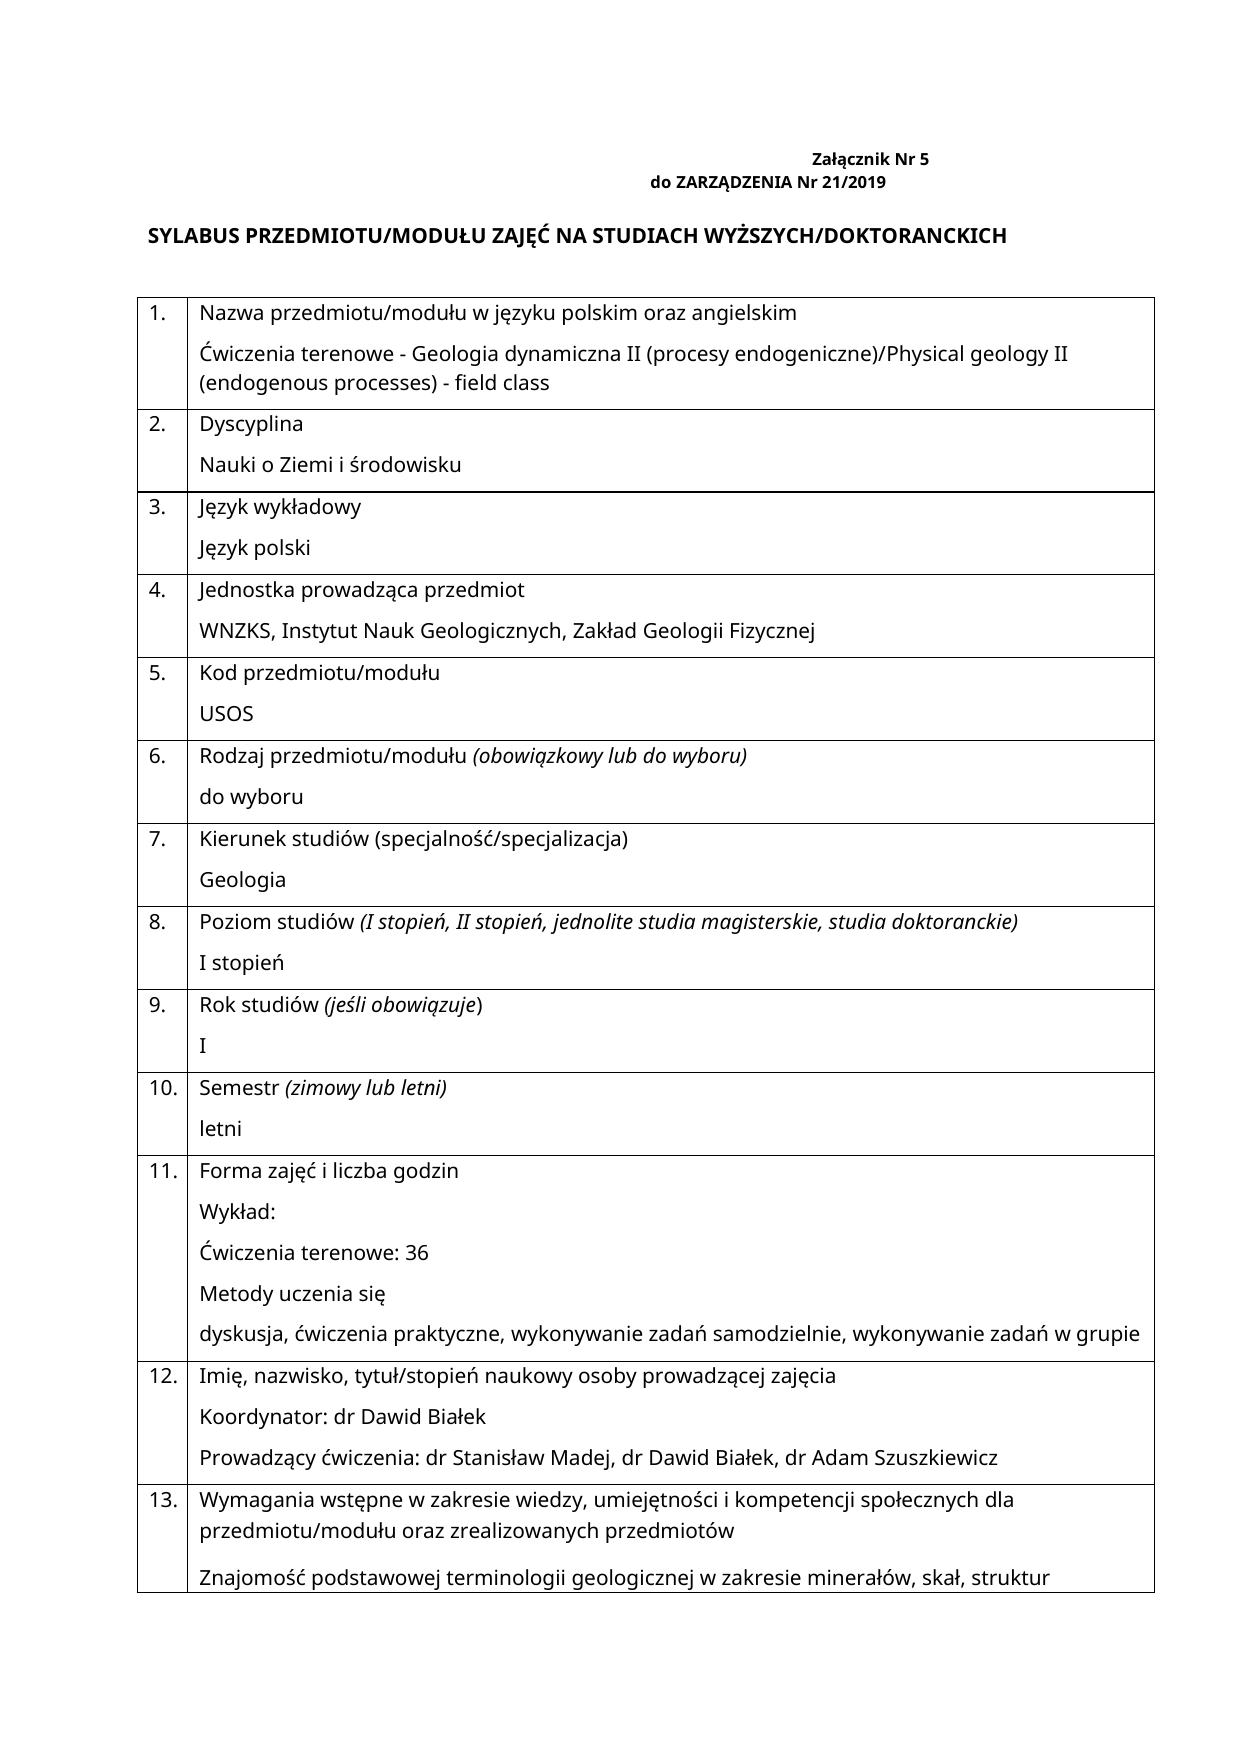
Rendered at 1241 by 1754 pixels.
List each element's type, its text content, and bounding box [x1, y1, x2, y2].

table_cell [138, 410, 187, 491]
table_cell Język wykładowy Język polski [188, 493, 1154, 574]
table_cell Rok studiów (jeśli obowiązuje) I [188, 990, 1154, 1072]
table_cell Dyscyplina Nauki o Ziemi i środowisku [188, 410, 1154, 491]
table_cell [138, 907, 187, 989]
table_header Nazwa przedmiotu/modułu w języku polskim oraz angielskim Ćwiczenia terenowe - Geologia dynamiczna II (procesy endogeniczne)/Physical geology II (endogenous processes) - field class [188, 298, 1154, 408]
table_header [138, 298, 187, 408]
table_cell Forma zajęć i liczba godzin Wykład: Ćwiczenia terenowe: 36 Metody uczenia się dyskusja, ćwiczenia praktyczne, wykonywanie zadań samodzielnie, wykonywanie zadań w grupie [188, 1156, 1154, 1361]
table_cell [138, 1073, 187, 1155]
table_cell Semestr (zimowy lub letni) letni [188, 1073, 1154, 1155]
table_cell Imię, nazwisko, tytuł/stopień naukowy osoby prowadzącej zajęcia Koordynator: dr Dawid Białek Prowadzący ćwiczenia: dr Stanisław Madej, dr Dawid Białek, dr Adam Szuszkiewicz [188, 1362, 1154, 1484]
table_cell Jednostka prowadząca przedmiot WNZKS, Instytut Nauk Geologicznych, Zakład Geologii Fizycznej [188, 575, 1154, 657]
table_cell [188, 1485, 1154, 1592]
table_cell Poziom studiów (I stopień, II stopień, jednolite studia magisterskie, studia doktoranckie) I stopień [188, 907, 1154, 989]
table_cell [138, 658, 187, 740]
table_cell [138, 741, 187, 823]
text SYLABUS PRZEDMIOTU/MODUŁU ZAJĘĆ NA STUDIACH WYŻSZYCH/DOKTORANCKICH [148, 221, 1093, 250]
text do ZARZĄDZENIA Nr 21/2019 [148, 170, 1093, 193]
table_cell [138, 990, 187, 1072]
table_cell [138, 493, 187, 574]
table_cell [138, 1485, 187, 1592]
table_cell Rodzaj przedmiotu/modułu (obowiązkowy lub do wyboru) do wyboru [188, 741, 1154, 823]
table_cell [138, 1362, 187, 1484]
table_cell Kod przedmiotu/modułu USOS [188, 658, 1154, 740]
text Załącznik Nr 5 [812, 148, 1093, 170]
table_cell [138, 824, 187, 906]
table_cell [138, 575, 187, 657]
table_cell [138, 1156, 187, 1361]
table_cell Kierunek studiów (specjalność/specjalizacja) Geologia [188, 824, 1154, 906]
